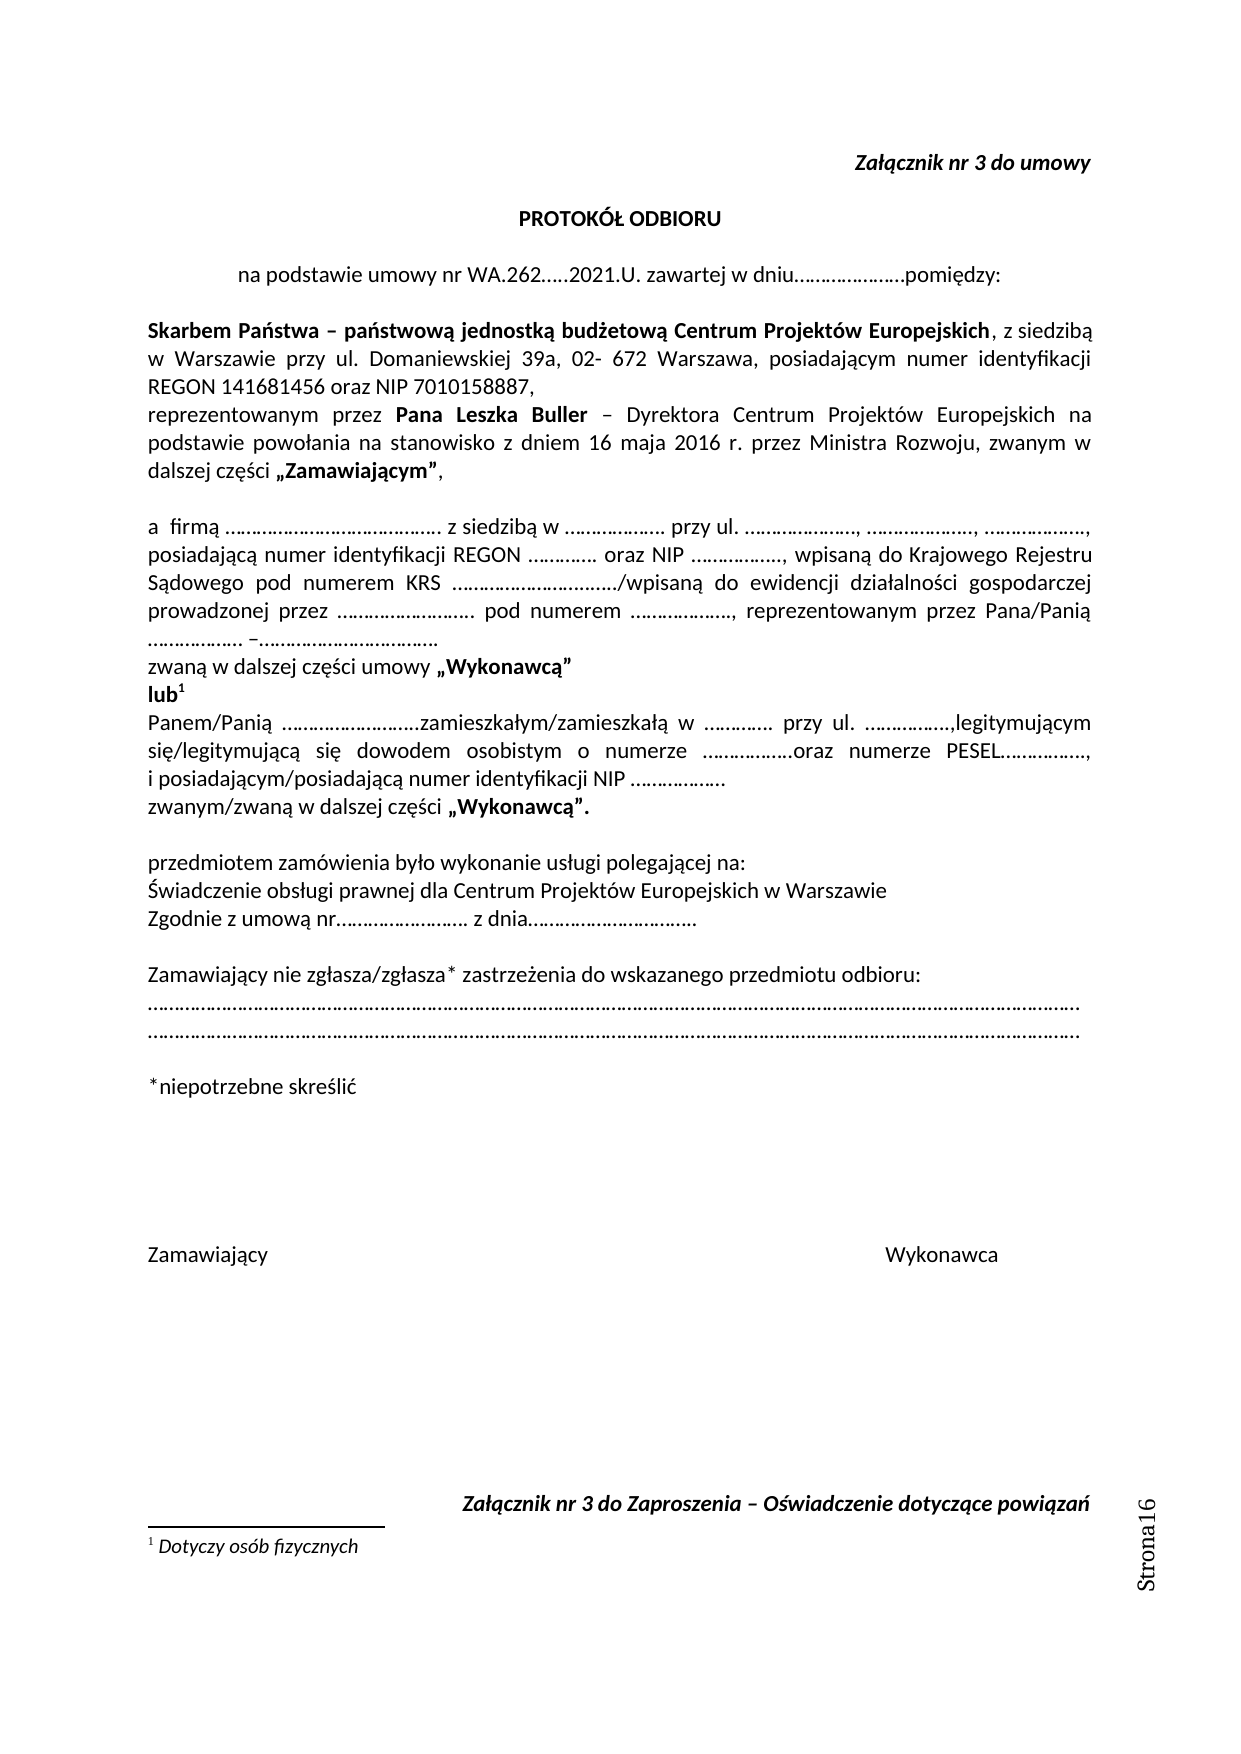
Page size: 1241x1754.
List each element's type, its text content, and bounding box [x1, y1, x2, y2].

text reprezentowanym przez Pana Leszka Buller – Dyrektora Centrum Projektów Europejskich na podstawie powołania na stanowisko z dniem 16 maja 2016 r. przez Ministra Rozwoju, zwanym w dalszej części „Zamawiającym”, [148, 400, 1093, 484]
text Świadczenie obsługi prawnej dla Centrum Projektów Europejskich w Warszawie [148, 876, 1093, 904]
text Zgodnie z umową nr……………………. z dnia………………………….. [148, 904, 1093, 932]
text Panem/Panią ……………………..zamieszkałym/zamieszkałą w …………. przy ul. …………….,legitymującym się/legitymującą się dowodem osobistym o numerze ……………..oraz numerze PESEL……………., i posiadającym/posiadającą numer identyfikacji NIP ……………… [148, 708, 1093, 792]
text zwaną w dalszej części umowy „Wykonawcą” [148, 652, 1093, 680]
text zwanym/zwaną w dalszej części „Wykonawcą”. [148, 792, 1093, 820]
text PROTOKÓŁ ODBIORU [148, 204, 1093, 232]
text Zamawiający Wykonawca [148, 1240, 1093, 1268]
text Załącznik nr 3 do Zaproszenia – Oświadczenie dotyczące powiązań [148, 1489, 1093, 1517]
text lub [148, 680, 1093, 708]
text na podstawie umowy nr WA.262…..2021.U. zawartej w dniu…………………pomiędzy: [148, 260, 1093, 288]
text przedmiotem zamówienia było wykonanie usługi polegającej na: [148, 848, 1093, 876]
text ………………………………………………………………………………………………………………………………………………………………………………………………………………………………………………………………………………………………………………………… [148, 988, 1093, 1044]
text Skarbem Państwa – państwową jednostką budżetową Centrum Projektów Europejskich, z siedzibą w Warszawie przy ul. Domaniewskiej 39a, 02- 672 Warszawa, posiadającym numer identyfikacji REGON 141681456 oraz NIP 7010158887, [148, 316, 1093, 400]
text Zamawiający nie zgłasza/zgłasza* zastrzeżenia do wskazanego przedmiotu odbioru: [148, 960, 1093, 988]
text a firmą ………………………………….. z siedzibą w ………………. przy ul. …………………, ……………….., ………………., posiadającą numer identyfikacji REGON …………. oraz NIP …………….., wpisaną do Krajowego Rejestru Sądowego pod numerem KRS ……………………..…../wpisaną do ewidencji działalności gospodarczej prowadzonej przez …………………….. pod numerem ………………., reprezentowanym przez Pana/Panią ……………… –……………………………. [148, 512, 1093, 652]
text Załącznik nr 3 do umowy [148, 148, 1093, 176]
text *niepotrzebne skreślić [148, 1072, 1093, 1100]
